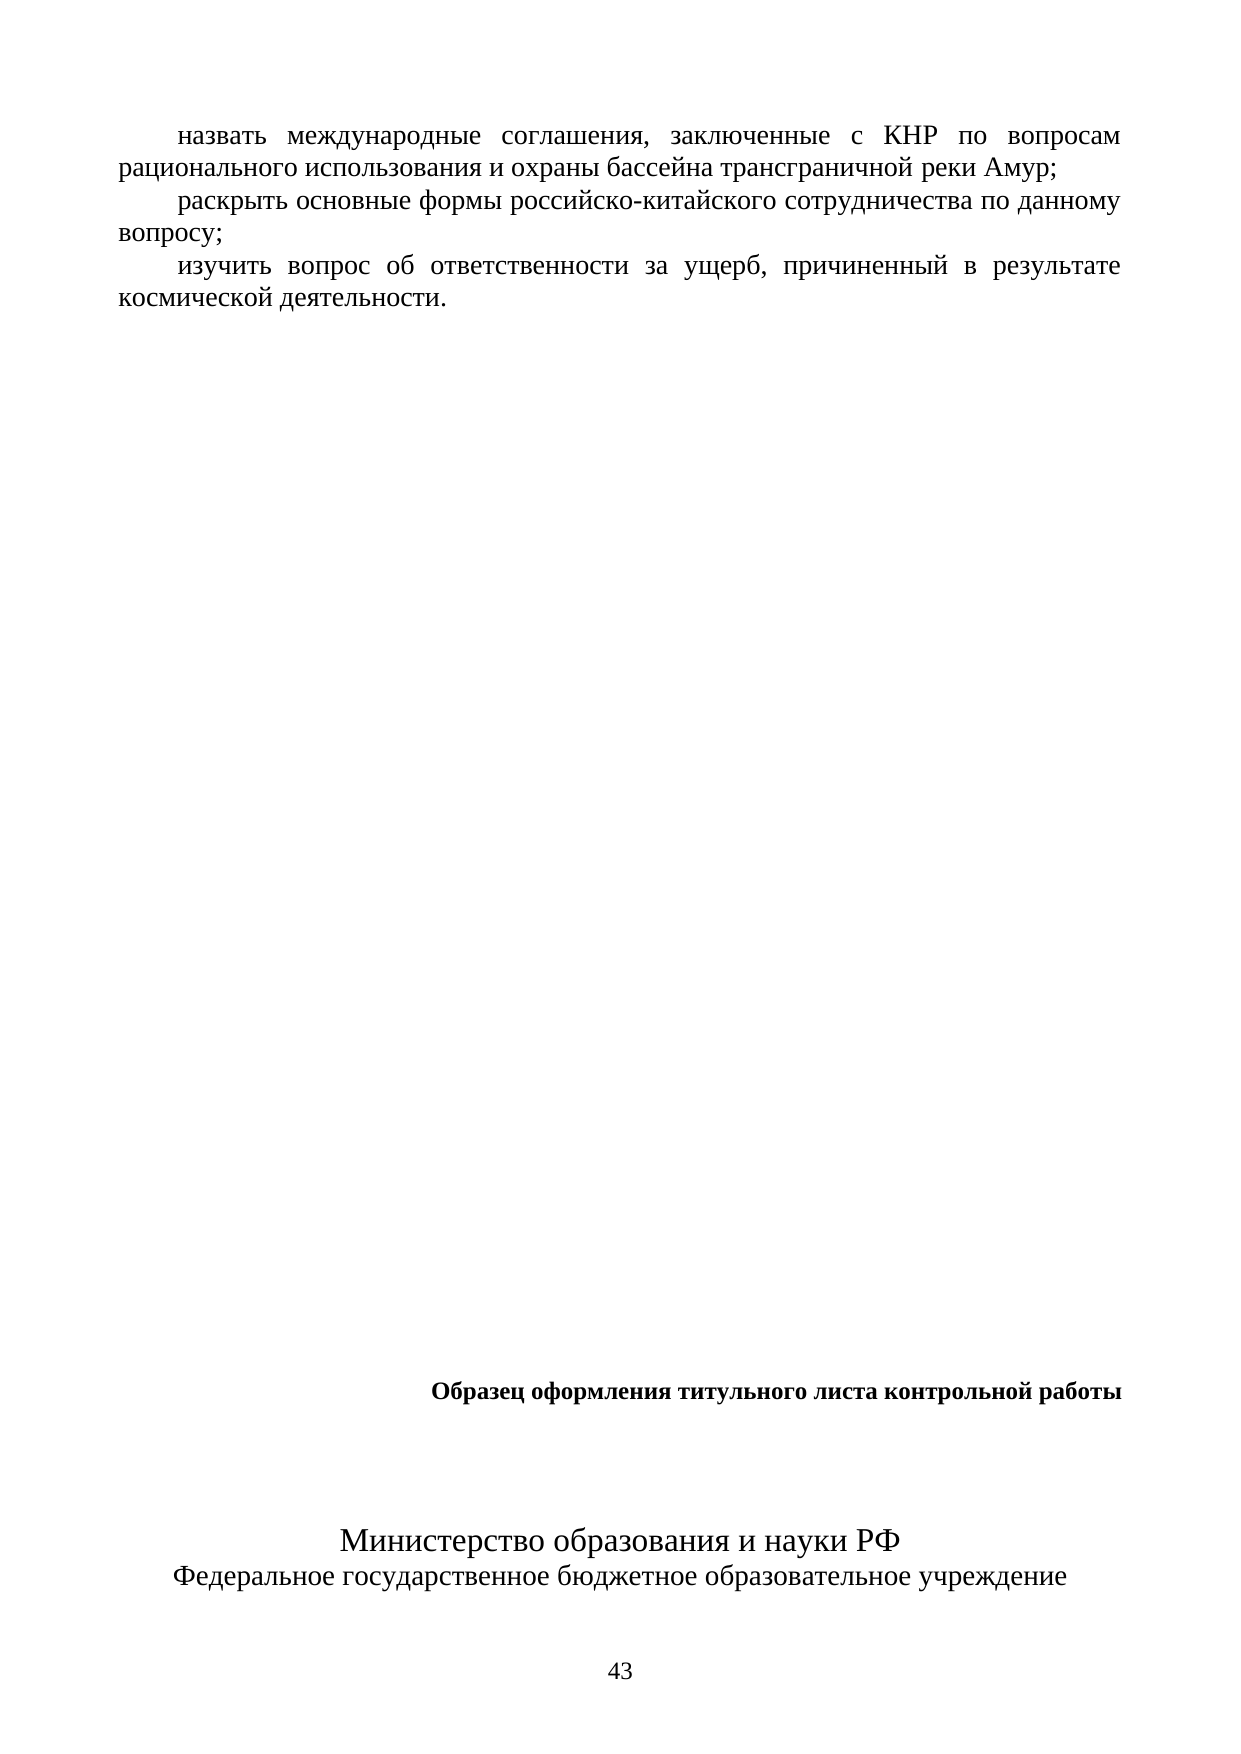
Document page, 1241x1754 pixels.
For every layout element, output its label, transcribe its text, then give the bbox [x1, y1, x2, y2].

text Федеральное государственное бюджетное образовательное учреждение [118, 1558, 1122, 1592]
text назвать международные соглашения, заключенные с КНР по вопросам рационального использования и охраны бассейна трансграничной реки Амур; [118, 118, 1122, 183]
text изучить вопрос об ответственности за ущерб, причиненный в результате космической деятельности. [118, 248, 1122, 312]
title Министерство образования и науки РФсвто __________________________________________________________________________________________________________ [118, 1520, 1122, 1558]
text Образец оформления титульного листа контрольной работы [118, 1376, 1122, 1405]
text раскрыть основные формы российско-китайского сотрудничества по данному вопросу; [118, 183, 1122, 248]
